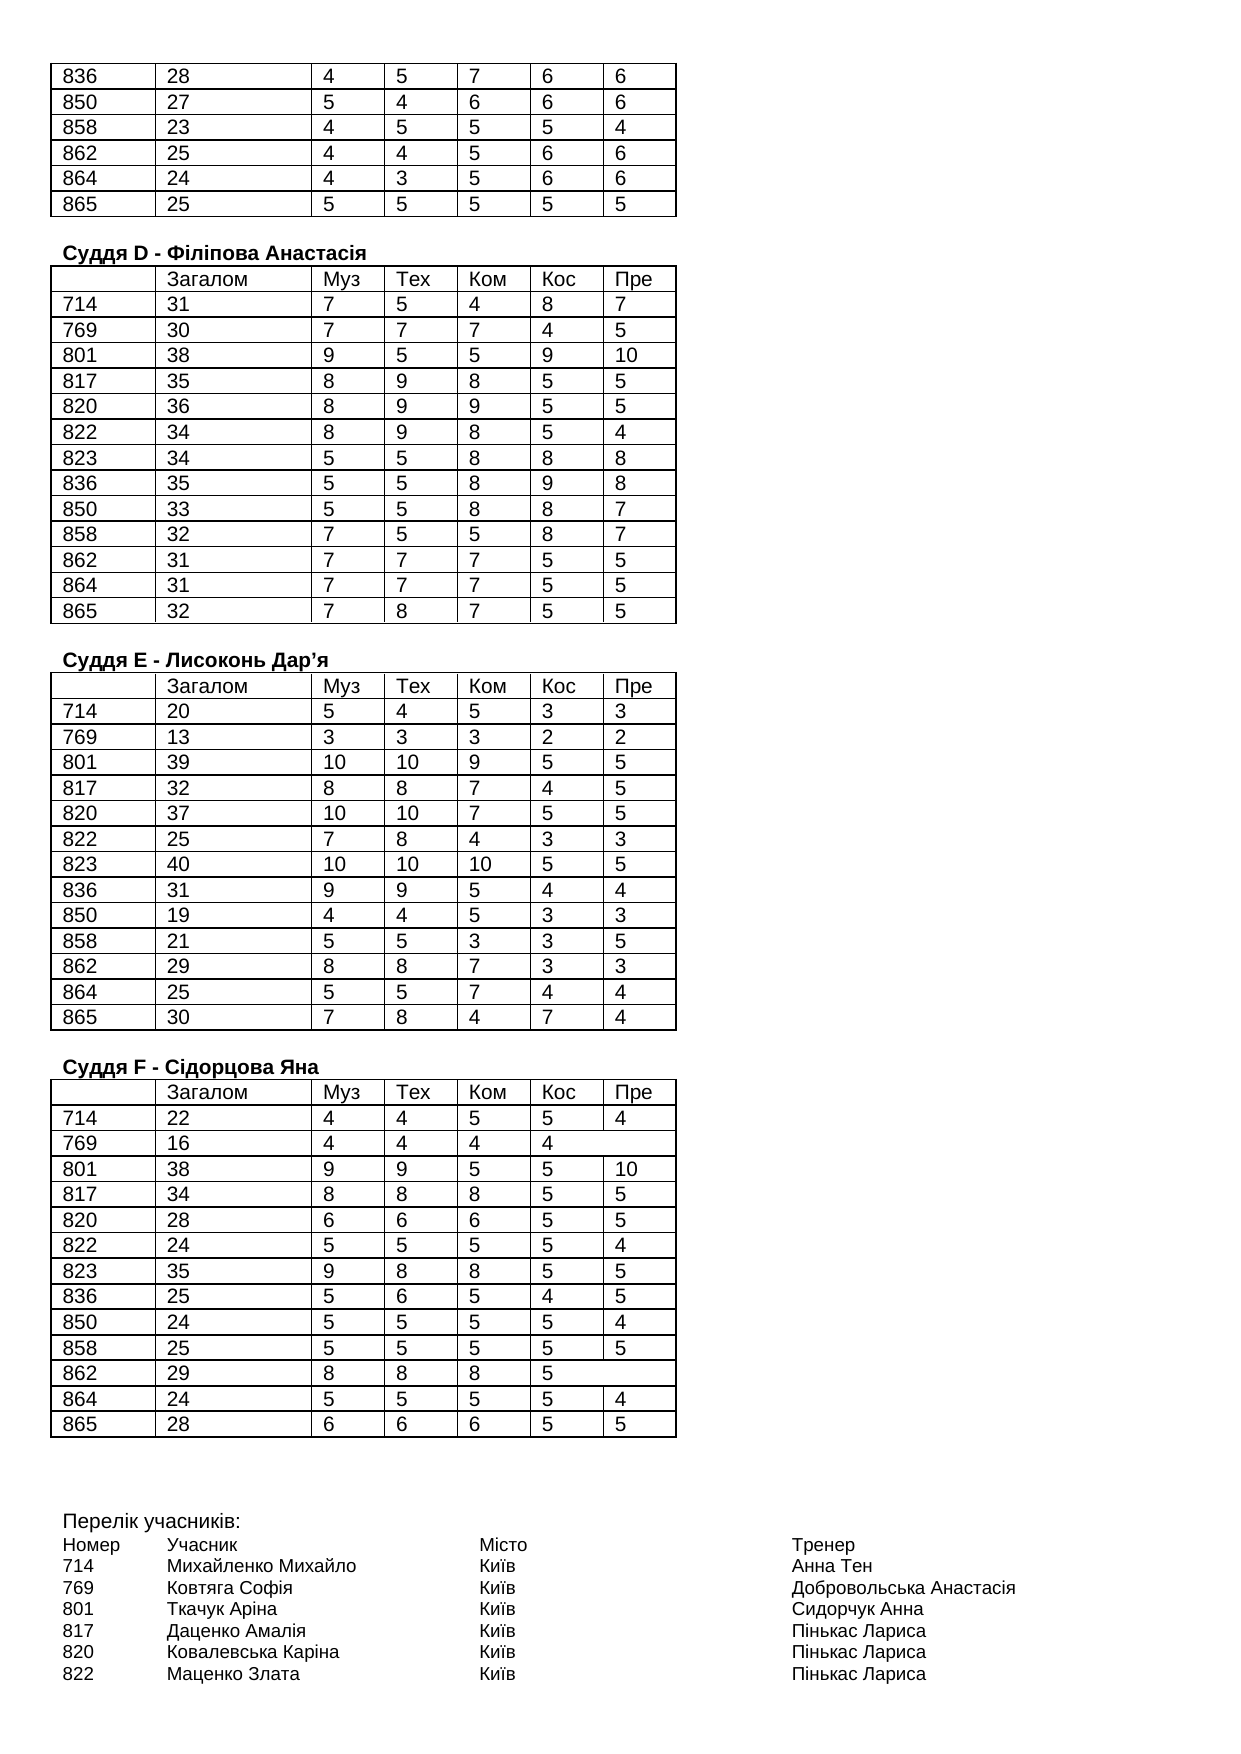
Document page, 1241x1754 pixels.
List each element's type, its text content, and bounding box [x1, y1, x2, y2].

table_cell 9 [385, 420, 457, 444]
table_cell 4 [312, 141, 384, 164]
table_cell 5 [312, 192, 384, 216]
table_cell 8 [458, 369, 530, 393]
table_cell Київ [468, 1598, 780, 1619]
table_cell 4 [312, 64, 384, 88]
table_cell 28 [156, 1208, 311, 1232]
table_cell 865 [52, 598, 155, 622]
table_cell 8 [385, 827, 457, 851]
table_header Тех [385, 1080, 457, 1104]
table_cell 31 [156, 878, 311, 902]
table_cell 6 [458, 90, 530, 113]
table_cell 817 [51, 1620, 155, 1641]
table_cell 714 [52, 292, 155, 316]
table_cell 22 [156, 1106, 311, 1130]
table_cell 10 [385, 750, 457, 774]
table_cell 864 [52, 573, 155, 597]
table_cell 8 [531, 522, 603, 546]
table_cell 9 [458, 394, 530, 418]
table_cell 7 [458, 801, 530, 825]
text Суддя F - Сідорцова Яна [62, 1055, 1178, 1079]
table_cell 10 [458, 852, 530, 876]
table_cell 5 [458, 1387, 530, 1410]
table_cell 5 [604, 776, 675, 799]
table_cell 7 [312, 573, 384, 597]
table_cell 19 [156, 903, 311, 927]
table_cell 9 [312, 1157, 384, 1181]
table_cell 20 [156, 699, 311, 723]
table_cell 769 [51, 1576, 155, 1598]
table_cell 7 [385, 573, 457, 597]
table_cell 31 [156, 547, 311, 571]
table_cell 5 [531, 1259, 603, 1283]
table_cell 9 [531, 471, 603, 495]
table_cell 5 [604, 369, 675, 393]
table_cell 5 [604, 192, 675, 216]
table_cell 28 [156, 1412, 311, 1436]
table_header Номер [51, 1533, 155, 1555]
table_cell Михайленко Михайло [155, 1555, 468, 1576]
table_header Місто [468, 1533, 780, 1555]
table_cell 5 [458, 1157, 530, 1181]
table_cell 5 [385, 343, 457, 367]
table_cell Ковтяга Софія [155, 1576, 468, 1598]
table_cell 4 [458, 292, 530, 316]
table_cell 4 [531, 318, 603, 342]
table_cell 4 [604, 1106, 675, 1130]
table_cell 850 [52, 90, 155, 113]
table_cell 820 [52, 801, 155, 825]
table_header Муз [312, 1080, 384, 1104]
table_cell 7 [458, 980, 530, 1004]
table_cell 865 [52, 1005, 155, 1029]
table_cell 5 [312, 1387, 384, 1410]
table_header Загалом [156, 1080, 311, 1104]
table_cell 6 [531, 90, 603, 113]
table_cell 6 [312, 1208, 384, 1232]
table_cell 4 [312, 1131, 384, 1155]
table_cell 10 [385, 852, 457, 876]
table_cell 5 [531, 1336, 603, 1359]
table_header Кос [531, 1080, 603, 1104]
table_cell 864 [52, 980, 155, 1004]
table_cell 5 [312, 1233, 384, 1257]
table_cell Анна Тен [780, 1555, 1093, 1576]
table_cell 7 [312, 292, 384, 316]
table_cell 8 [312, 1182, 384, 1206]
table_cell 25 [156, 1285, 311, 1308]
table_cell Маценко Злата [155, 1663, 468, 1684]
table_header Муз [312, 673, 384, 697]
table_cell 9 [385, 878, 457, 902]
table_cell 5 [531, 369, 603, 393]
table_cell 5 [385, 522, 457, 546]
table_cell 5 [531, 750, 603, 774]
table_cell 801 [52, 343, 155, 367]
table_cell 862 [52, 954, 155, 978]
table_cell 27 [156, 90, 311, 113]
table_cell 7 [385, 318, 457, 342]
table_cell 4 [604, 1005, 675, 1029]
table_cell 35 [156, 1259, 311, 1283]
table_cell 5 [531, 1412, 603, 1436]
table_cell 5 [385, 445, 457, 469]
table_cell 5 [531, 1233, 603, 1257]
table_cell 4 [458, 827, 530, 851]
table_header Загалом [156, 267, 311, 291]
table_cell 820 [52, 394, 155, 418]
table_cell 6 [604, 166, 675, 190]
table_cell 32 [156, 598, 311, 622]
table_cell 5 [604, 801, 675, 825]
table_cell 4 [385, 90, 457, 113]
table_cell 30 [156, 1005, 311, 1029]
table_cell 8 [458, 496, 530, 520]
table_cell 858 [52, 1336, 155, 1359]
table_cell 865 [52, 1412, 155, 1436]
table_cell 3 [531, 954, 603, 978]
table_cell 5 [458, 141, 530, 164]
table_cell 4 [604, 420, 675, 444]
table_cell 3 [604, 699, 675, 723]
table_header Пре [604, 267, 675, 291]
table_cell 5 [458, 192, 530, 216]
table_cell 3 [531, 903, 603, 927]
table_cell 4 [385, 1131, 457, 1155]
table_cell 8 [531, 445, 603, 469]
table_cell 5 [604, 1336, 675, 1359]
table_cell 31 [156, 292, 311, 316]
table_header [52, 267, 155, 291]
table_cell 4 [604, 1387, 675, 1410]
table_cell 4 [604, 1310, 675, 1334]
table_cell 4 [312, 166, 384, 190]
table_cell 5 [312, 1310, 384, 1334]
table_cell 6 [531, 141, 603, 164]
table_cell 714 [51, 1555, 155, 1576]
table_cell 40 [156, 852, 311, 876]
text Перелік учасників: [62, 1509, 1178, 1533]
table_cell 823 [52, 852, 155, 876]
table_cell 5 [385, 64, 457, 88]
table_cell 4 [604, 980, 675, 1004]
table_cell 8 [385, 598, 457, 622]
table_cell 865 [52, 192, 155, 216]
table_cell 35 [156, 471, 311, 495]
table_cell 6 [531, 166, 603, 190]
table_cell 3 [531, 929, 603, 953]
table_cell 9 [531, 343, 603, 367]
table_header [52, 673, 155, 697]
table_cell Сидорчук Анна [780, 1598, 1093, 1619]
table_cell 8 [458, 1361, 530, 1385]
table_cell 24 [156, 166, 311, 190]
table_cell 5 [604, 1208, 675, 1232]
table_cell 862 [52, 1361, 155, 1385]
table_cell 5 [531, 598, 603, 622]
table_cell 24 [156, 1310, 311, 1334]
table_cell 6 [312, 1412, 384, 1436]
table_cell 4 [604, 878, 675, 902]
table_cell 5 [531, 115, 603, 139]
table_cell 5 [604, 750, 675, 774]
table_cell 8 [312, 420, 384, 444]
table_cell 5 [531, 1208, 603, 1232]
table_cell 5 [531, 1387, 603, 1410]
table_cell 836 [52, 471, 155, 495]
table_cell 8 [604, 445, 675, 469]
table_cell 34 [156, 445, 311, 469]
table_cell 6 [604, 141, 675, 164]
table_cell 13 [156, 725, 311, 748]
table_cell 7 [458, 573, 530, 597]
table_cell 10 [312, 852, 384, 876]
table_cell 862 [52, 141, 155, 164]
table_cell 823 [52, 445, 155, 469]
table_cell 850 [52, 903, 155, 927]
table_cell 5 [385, 115, 457, 139]
table_cell Пінькас Лариса [780, 1641, 1093, 1663]
table_cell 714 [52, 699, 155, 723]
table_cell 769 [52, 725, 155, 748]
table_header [52, 1080, 155, 1104]
table_cell 5 [604, 852, 675, 876]
table_cell 5 [312, 1285, 384, 1308]
table_cell 7 [458, 547, 530, 571]
table_cell 836 [52, 64, 155, 88]
table_header Кос [531, 267, 603, 291]
table_cell 822 [52, 1233, 155, 1257]
table_cell 38 [156, 343, 311, 367]
table_cell 5 [312, 496, 384, 520]
table_cell 7 [385, 547, 457, 571]
table_cell 801 [51, 1598, 155, 1619]
table_cell 8 [312, 954, 384, 978]
table_cell 3 [458, 725, 530, 748]
table_cell 8 [604, 471, 675, 495]
table_cell 7 [458, 64, 530, 88]
table_cell 7 [312, 827, 384, 851]
table_cell 3 [312, 725, 384, 748]
table_cell 32 [156, 776, 311, 799]
table_cell 5 [604, 598, 675, 622]
table_cell 34 [156, 1182, 311, 1206]
table_cell 33 [156, 496, 311, 520]
table_cell 836 [52, 1285, 155, 1308]
table_cell 5 [385, 496, 457, 520]
table_cell 5 [385, 929, 457, 953]
table_cell 3 [385, 725, 457, 748]
table_cell 4 [604, 1233, 675, 1257]
table_cell 32 [156, 522, 311, 546]
table_cell 8 [385, 1005, 457, 1029]
table_cell 24 [156, 1233, 311, 1257]
table_cell 5 [312, 929, 384, 953]
table_cell 6 [604, 90, 675, 113]
table_cell 10 [312, 801, 384, 825]
table_cell 5 [458, 1106, 530, 1130]
table_cell 5 [458, 522, 530, 546]
table_cell 8 [385, 954, 457, 978]
table_cell 817 [52, 369, 155, 393]
table_header Пре [604, 673, 675, 697]
table_cell 7 [604, 522, 675, 546]
table_cell 29 [156, 954, 311, 978]
table_cell Пінькас Лариса [780, 1620, 1093, 1641]
table_cell 7 [458, 954, 530, 978]
table_cell 5 [312, 1336, 384, 1359]
table_cell 5 [604, 394, 675, 418]
table_cell 5 [531, 1361, 675, 1385]
table_cell 25 [156, 980, 311, 1004]
table_header Ком [458, 267, 530, 291]
table_cell 9 [385, 394, 457, 418]
table_cell 8 [385, 1182, 457, 1206]
table_cell 9 [312, 878, 384, 902]
table_cell 7 [531, 1005, 603, 1029]
table_cell 6 [385, 1208, 457, 1232]
table_cell 5 [604, 547, 675, 571]
table_cell 5 [458, 1310, 530, 1334]
table_header Муз [312, 267, 384, 291]
table_cell 5 [385, 1310, 457, 1334]
table_cell 8 [312, 1361, 384, 1385]
table_cell 822 [52, 827, 155, 851]
table_header Тренер [780, 1533, 1093, 1555]
table_header Загалом [156, 673, 311, 697]
table_cell 2 [604, 725, 675, 748]
table_cell 25 [156, 827, 311, 851]
table_cell 10 [604, 1157, 675, 1181]
table_cell 5 [604, 573, 675, 597]
table_cell 35 [156, 369, 311, 393]
table_cell 5 [531, 1182, 603, 1206]
table_cell 4 [312, 903, 384, 927]
table_cell 4 [312, 1106, 384, 1130]
table_cell 5 [385, 1233, 457, 1257]
table_cell 9 [312, 1259, 384, 1283]
table_header Ком [458, 1080, 530, 1104]
table_cell 7 [604, 292, 675, 316]
table_cell 10 [385, 801, 457, 825]
table_cell 5 [458, 1233, 530, 1257]
table_cell 5 [312, 445, 384, 469]
table_cell 6 [385, 1412, 457, 1436]
table_cell 9 [312, 343, 384, 367]
table_cell 7 [312, 522, 384, 546]
table_cell 7 [458, 318, 530, 342]
table_cell 5 [385, 1387, 457, 1410]
table_cell 5 [458, 166, 530, 190]
table_cell 769 [52, 318, 155, 342]
table_cell 5 [458, 903, 530, 927]
table_cell 850 [52, 1310, 155, 1334]
table_cell 25 [156, 141, 311, 164]
table_header Кос [531, 673, 603, 697]
table_cell 858 [52, 522, 155, 546]
table_cell 5 [458, 878, 530, 902]
table_cell 5 [385, 292, 457, 316]
table_cell 8 [385, 776, 457, 799]
table_cell 24 [156, 1387, 311, 1410]
table_cell Ковалевська Каріна [155, 1641, 468, 1663]
table_cell 5 [531, 1310, 603, 1334]
table_cell 5 [531, 573, 603, 597]
table_cell 4 [385, 699, 457, 723]
table_cell 5 [385, 471, 457, 495]
table_cell Київ [468, 1555, 780, 1576]
table_cell Київ [468, 1576, 780, 1598]
table_cell 801 [52, 1157, 155, 1181]
table_cell 5 [385, 1336, 457, 1359]
table_cell 5 [312, 980, 384, 1004]
table_cell 25 [156, 1336, 311, 1359]
table_cell 5 [531, 420, 603, 444]
table_cell 5 [531, 1157, 603, 1181]
table_cell 10 [604, 343, 675, 367]
table_cell 8 [531, 496, 603, 520]
table_header Ком [458, 673, 530, 697]
table_cell 6 [531, 64, 603, 88]
table_cell 5 [531, 547, 603, 571]
table_cell 3 [385, 166, 457, 190]
table_cell 5 [604, 318, 675, 342]
table_cell 4 [531, 1131, 675, 1155]
table_cell 5 [604, 1412, 675, 1436]
table_cell Даценко Амалія [155, 1620, 468, 1641]
table_cell 862 [52, 547, 155, 571]
table_cell 9 [385, 369, 457, 393]
table_cell 5 [531, 394, 603, 418]
table_cell 3 [604, 954, 675, 978]
table_cell 10 [312, 750, 384, 774]
table_cell Ткачук Аріна [155, 1598, 468, 1619]
table_cell 29 [156, 1361, 311, 1385]
table_cell 4 [458, 1005, 530, 1029]
table_cell 4 [385, 141, 457, 164]
table_header Пре [604, 1080, 675, 1104]
table_cell Пінькас Лариса [780, 1663, 1093, 1684]
table_cell 7 [312, 598, 384, 622]
table_cell 2 [531, 725, 603, 748]
table_cell 5 [312, 471, 384, 495]
table_cell 5 [458, 699, 530, 723]
table_cell 5 [312, 699, 384, 723]
table_cell 30 [156, 318, 311, 342]
table_cell 4 [604, 115, 675, 139]
table_cell 5 [604, 929, 675, 953]
table_cell 5 [458, 1336, 530, 1359]
table_cell 820 [52, 1208, 155, 1232]
table_header Тех [385, 673, 457, 697]
table_cell 34 [156, 420, 311, 444]
table_cell 858 [52, 929, 155, 953]
table_cell 5 [385, 980, 457, 1004]
table_cell 5 [604, 1285, 675, 1308]
table_cell 7 [312, 547, 384, 571]
table_cell 817 [52, 1182, 155, 1206]
table_cell 23 [156, 115, 311, 139]
table_cell 822 [51, 1663, 155, 1684]
table_cell 5 [531, 801, 603, 825]
table_cell 21 [156, 929, 311, 953]
table_cell 8 [458, 471, 530, 495]
table_cell 8 [531, 292, 603, 316]
table_cell 9 [385, 1157, 457, 1181]
table_cell 5 [604, 1259, 675, 1283]
table_cell 28 [156, 64, 311, 88]
table_cell 9 [458, 750, 530, 774]
table_cell 6 [458, 1412, 530, 1436]
table_cell 820 [51, 1641, 155, 1663]
table_cell 822 [52, 420, 155, 444]
table_cell 864 [52, 1387, 155, 1410]
table_cell 8 [312, 394, 384, 418]
table_cell 4 [312, 115, 384, 139]
table_cell Добровольська Анастасія [780, 1576, 1093, 1598]
table_cell 714 [52, 1106, 155, 1130]
table_cell 858 [52, 115, 155, 139]
table_cell 4 [385, 903, 457, 927]
table_cell 6 [458, 1208, 530, 1232]
table_cell 8 [458, 420, 530, 444]
table_cell 3 [531, 699, 603, 723]
table_cell Київ [468, 1663, 780, 1684]
table_cell 5 [531, 192, 603, 216]
table_cell 3 [604, 827, 675, 851]
table_cell 7 [458, 598, 530, 622]
table_cell 3 [604, 903, 675, 927]
table_cell 769 [52, 1131, 155, 1155]
table_cell 8 [312, 776, 384, 799]
table_cell 5 [531, 852, 603, 876]
table_cell 5 [458, 1285, 530, 1308]
table_cell 801 [52, 750, 155, 774]
table_cell 16 [156, 1131, 311, 1155]
table_cell 4 [531, 878, 603, 902]
table_cell 4 [531, 1285, 603, 1308]
table_cell 39 [156, 750, 311, 774]
table_cell 3 [531, 827, 603, 851]
table_cell 8 [458, 1182, 530, 1206]
table_cell 37 [156, 801, 311, 825]
table_cell 4 [385, 1106, 457, 1130]
table_cell 7 [458, 776, 530, 799]
table_cell 8 [385, 1361, 457, 1385]
table_cell 6 [604, 64, 675, 88]
text Суддя E - Лисоконь Дар’я [62, 648, 1178, 672]
table_cell 823 [52, 1259, 155, 1283]
table_cell 7 [312, 1005, 384, 1029]
table_cell 5 [531, 1106, 603, 1130]
table_cell 38 [156, 1157, 311, 1181]
table_cell Київ [468, 1641, 780, 1663]
table_header Учасник [155, 1533, 468, 1555]
table_cell 6 [385, 1285, 457, 1308]
table_cell 8 [458, 1259, 530, 1283]
table_cell 36 [156, 394, 311, 418]
table_header Тех [385, 267, 457, 291]
table_cell 836 [52, 878, 155, 902]
text Суддя D - Філіпова Анастасія [62, 241, 1178, 265]
table_cell 8 [312, 369, 384, 393]
table_cell Київ [468, 1620, 780, 1641]
table_cell 5 [604, 1182, 675, 1206]
table_cell 3 [458, 929, 530, 953]
table_cell 817 [52, 776, 155, 799]
table_cell 5 [312, 90, 384, 113]
table_cell 5 [385, 192, 457, 216]
table_cell 8 [385, 1259, 457, 1283]
table_cell 25 [156, 192, 311, 216]
table_cell 7 [312, 318, 384, 342]
table_cell 864 [52, 166, 155, 190]
table_cell 7 [604, 496, 675, 520]
table_cell 4 [531, 980, 603, 1004]
table_cell 8 [458, 445, 530, 469]
table_cell 5 [458, 343, 530, 367]
table_cell 850 [52, 496, 155, 520]
table_cell 5 [458, 115, 530, 139]
table_cell 4 [458, 1131, 530, 1155]
table_cell 31 [156, 573, 311, 597]
table_cell 4 [531, 776, 603, 799]
